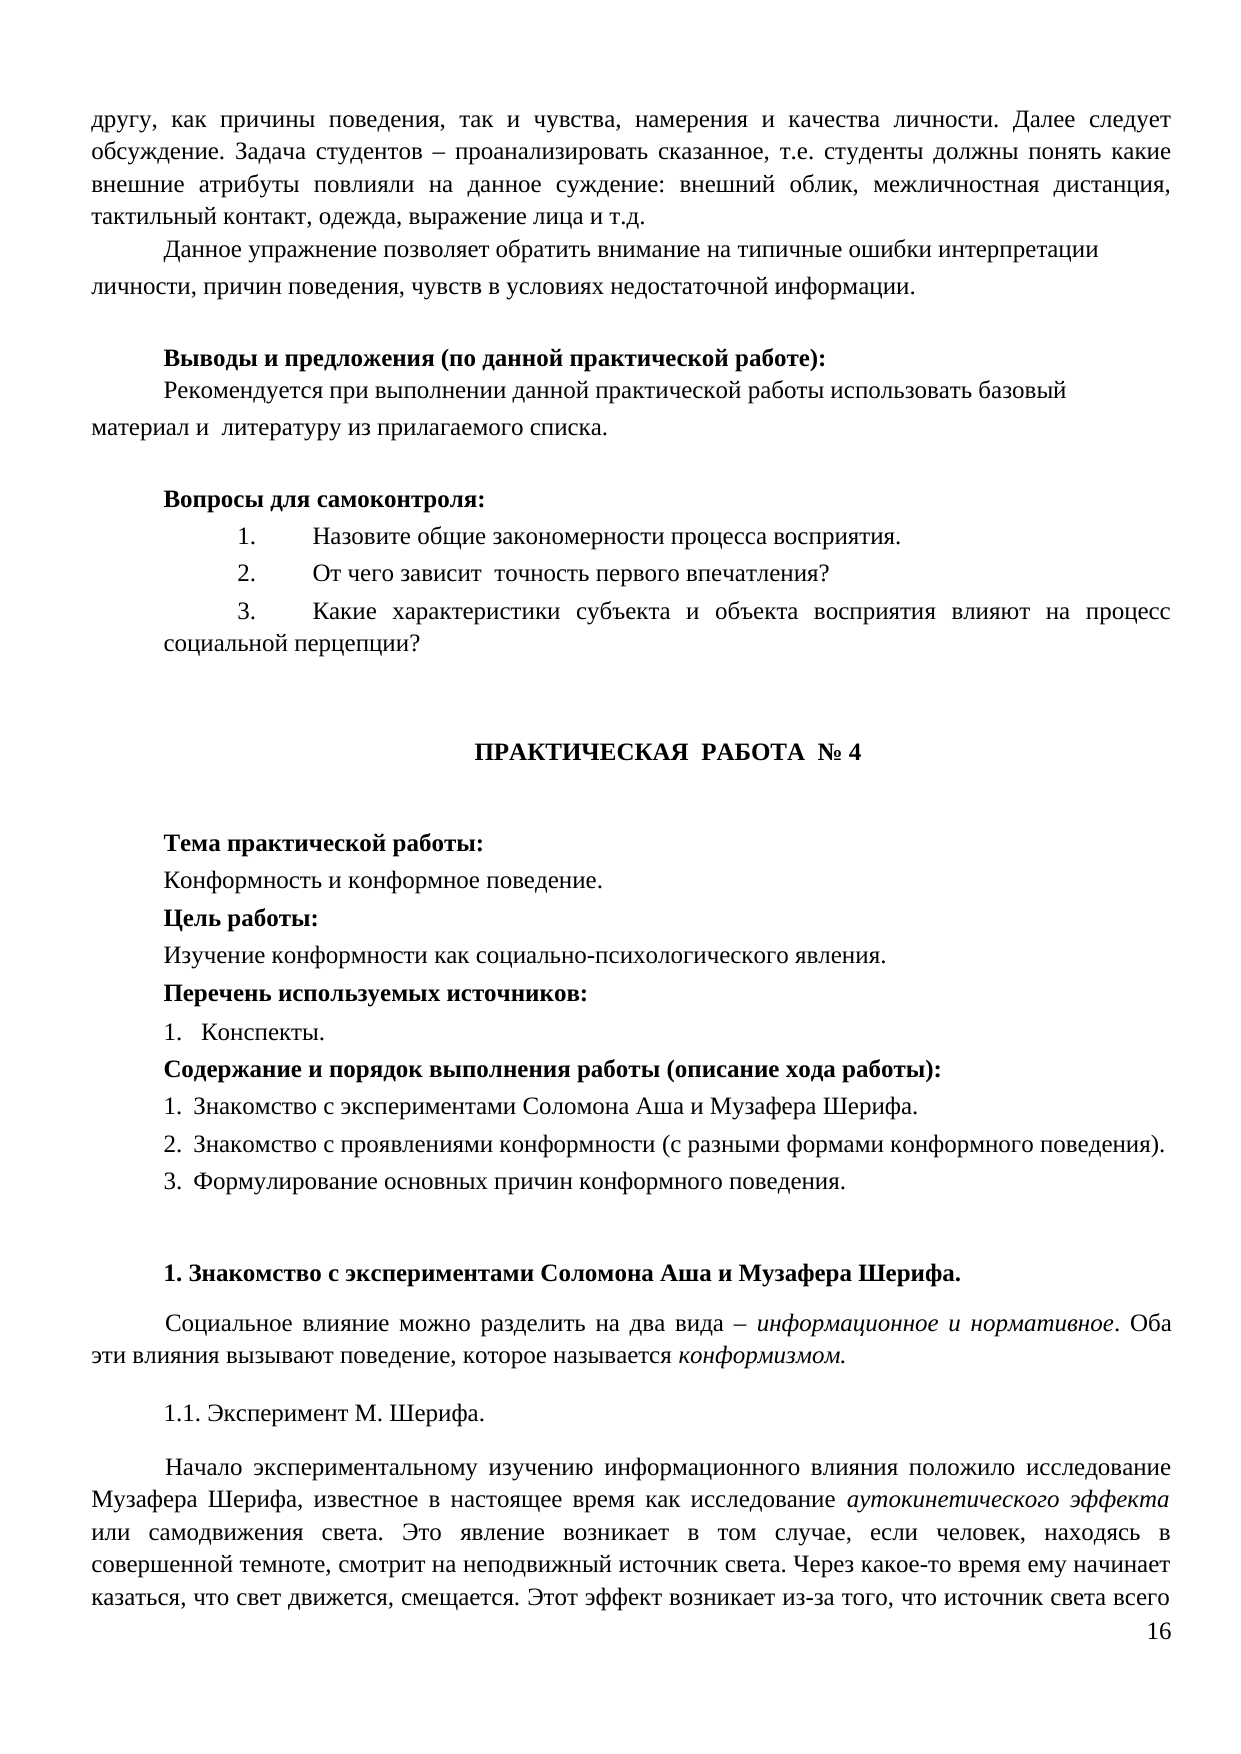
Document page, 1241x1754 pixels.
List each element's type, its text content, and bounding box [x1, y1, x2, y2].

list Какие характеристики субъекта и объекта восприятия влияют на процесс социальной перцепции? [163, 596, 1172, 657]
list От чего зависит точность первого впечатления? [163, 558, 1172, 587]
text Конформность и конформное поведение. [163, 865, 1172, 894]
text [91, 104, 1172, 230]
text Изучение конформности как социально-психологического явления. [163, 940, 1002, 968]
text материал и литературу из прилагаемого списка. [91, 412, 1172, 441]
text Рекомендуется при выполнении данной практической работы использовать базовый [163, 375, 1172, 404]
text личности, причин поведения, чувств в условиях недостаточной информации. [91, 271, 1172, 300]
text Цель работы: [163, 903, 1173, 932]
text Тема практической работы: [163, 828, 1173, 857]
list Формулирование основных причин конформного поведения. [163, 1166, 1172, 1195]
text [91, 1452, 1172, 1610]
text Выводы и предложения (по данной практической работе): [163, 343, 1173, 371]
text Данное упражнение позволяет обратить внимание на типичные ошибки интерпретации [163, 234, 1172, 263]
text Содержание и порядок выполнения работы (описание хода работы): [163, 1054, 1173, 1083]
text Социальное влияние можно разделить на два вида – информационное и нормативное. Оба эти влияния вызывают поведение, которое называется конформизмом. [91, 1308, 1172, 1369]
list Знакомство с проявлениями конформности (с разными формами конформного поведения). [163, 1129, 1172, 1157]
subtitle ПРАКТИЧЕСКАЯ РАБОТА № 4 [157, 737, 1179, 766]
list Назовите общие закономерности процесса восприятия. [163, 521, 1172, 550]
list Знакомство с экспериментами Соломона Аша и Музафера Шерифа. [163, 1091, 1172, 1120]
text 1.1. Эксперимент М. Шерифа. [163, 1398, 1172, 1427]
list Знакомство с экспериментами Соломона Аша и Музафера Шерифа. [163, 1258, 1173, 1287]
text Перечень используемых источников: [163, 978, 1002, 1007]
text Вопросы для самоконтроля: [163, 484, 1173, 513]
text 1. Конспекты. [163, 1017, 1172, 1045]
